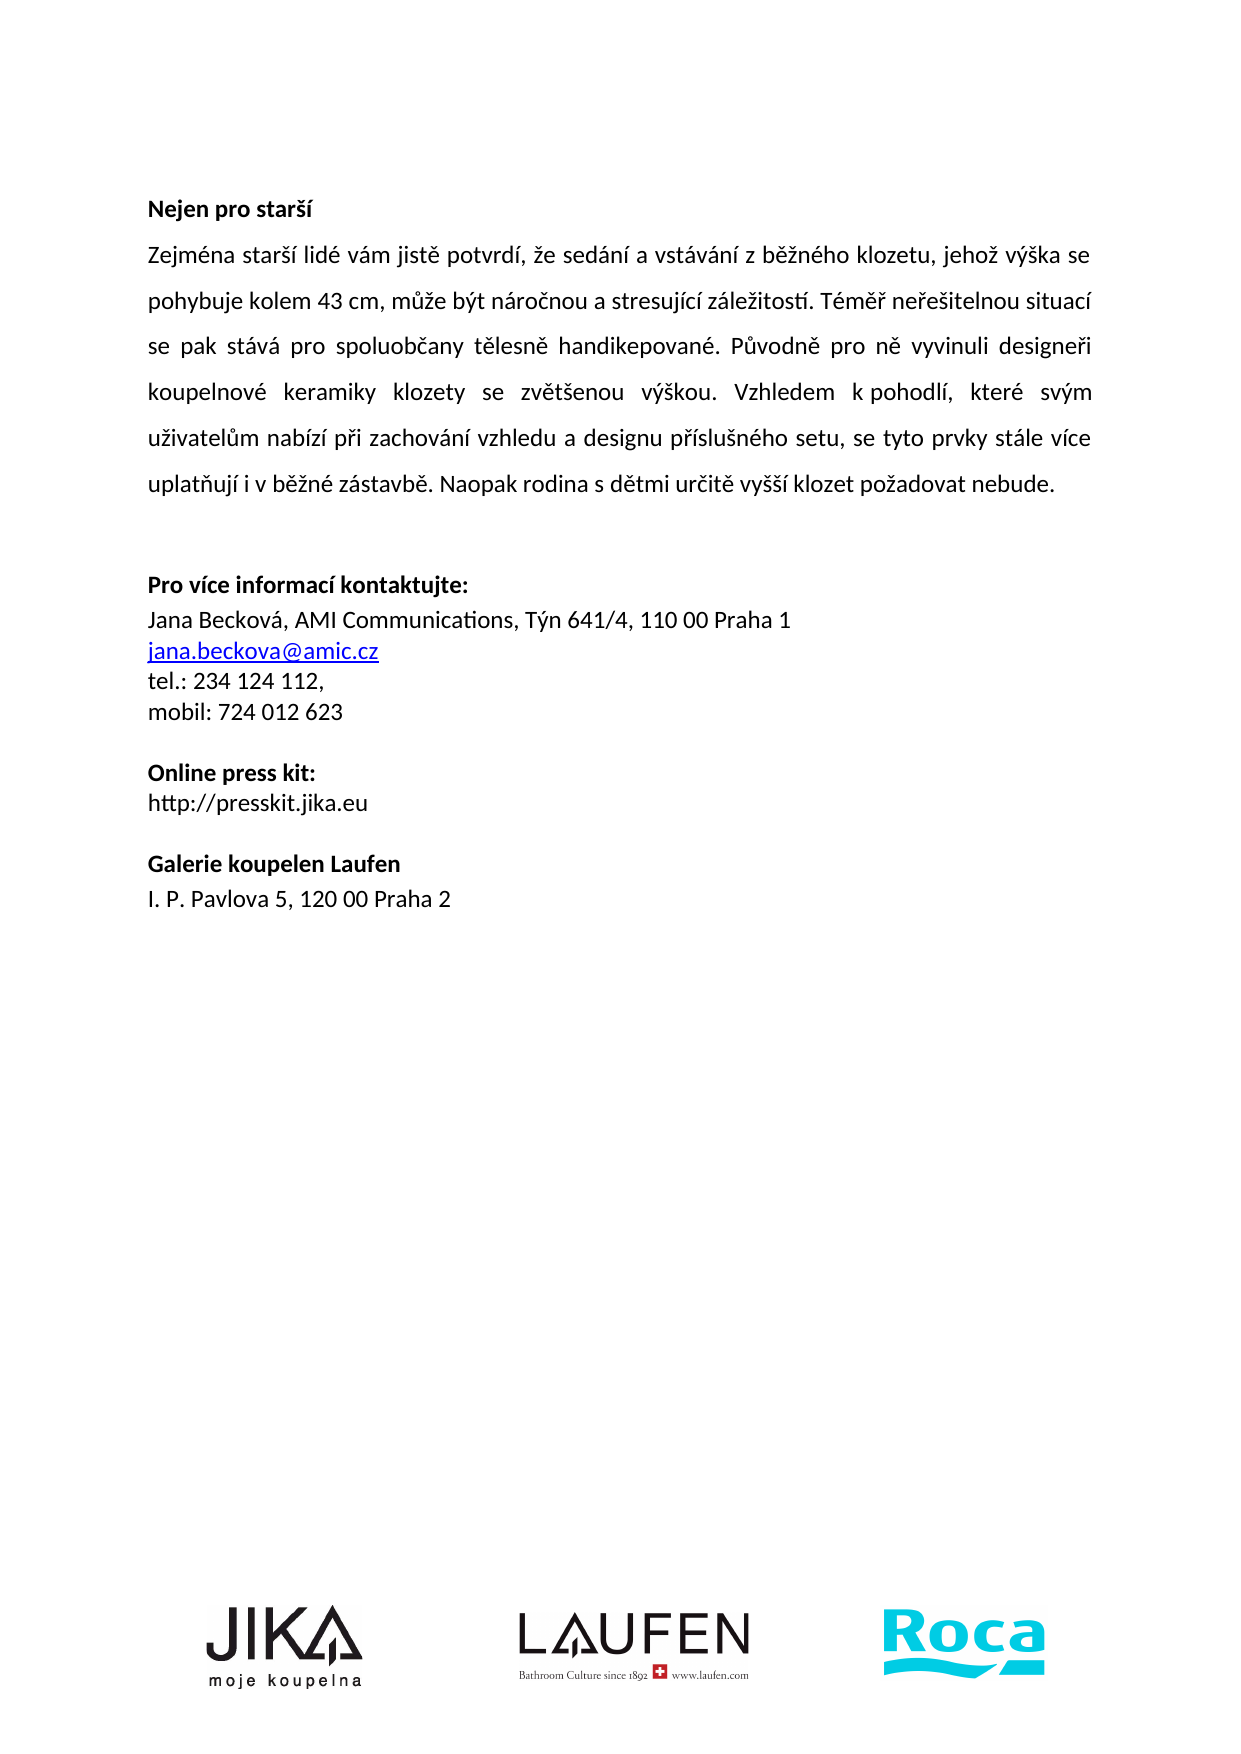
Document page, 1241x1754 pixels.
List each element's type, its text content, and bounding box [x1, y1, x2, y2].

text http://presskit.jika.eu [148, 787, 1093, 818]
text Pro více informací kontaktujte: [148, 569, 1093, 600]
picture [206, 1605, 363, 1689]
text tel.: 234 124 112, [88, 665, 1093, 696]
subtitle Nejen pro starší [148, 193, 1093, 224]
text Jana Becková, AMI Communications, Týn 641/4, 110 00 Praha 1 [148, 604, 1093, 635]
picture [879, 1605, 1049, 1681]
text Zejména starší lidé vám jistě potvrdí, že sedání a vstávání z běžného klozetu, jehož výška se pohybuje kolem , může být náročnou a stresující záležitostí. Téměř neřešitelnou situací se pak stává pro spoluobčany tělesně handikepované. Původně pro ně vyvinuli designeři koupelnové keramiky klozety se zvětšenou výškou. Vzhledem k pohodlí, které svým uživatelům nabízí při zachování vzhledu a designu příslušného setu, se tyto prvky stále více uplatňují i v běžné zástavbě. Naopak rodina s dětmi určitě vyšší klozet požadovat nebude. [148, 239, 1093, 498]
picture [519, 1612, 749, 1681]
text I. P. Pavlova 5, 120 00 Praha 2 [148, 883, 1093, 914]
text Galerie koupelen Laufen [148, 848, 1093, 879]
text mobil: 724 012 623 [88, 696, 1093, 726]
text jana.beckova@amic.cz [148, 635, 1093, 665]
text Online press kit: [148, 757, 1093, 787]
